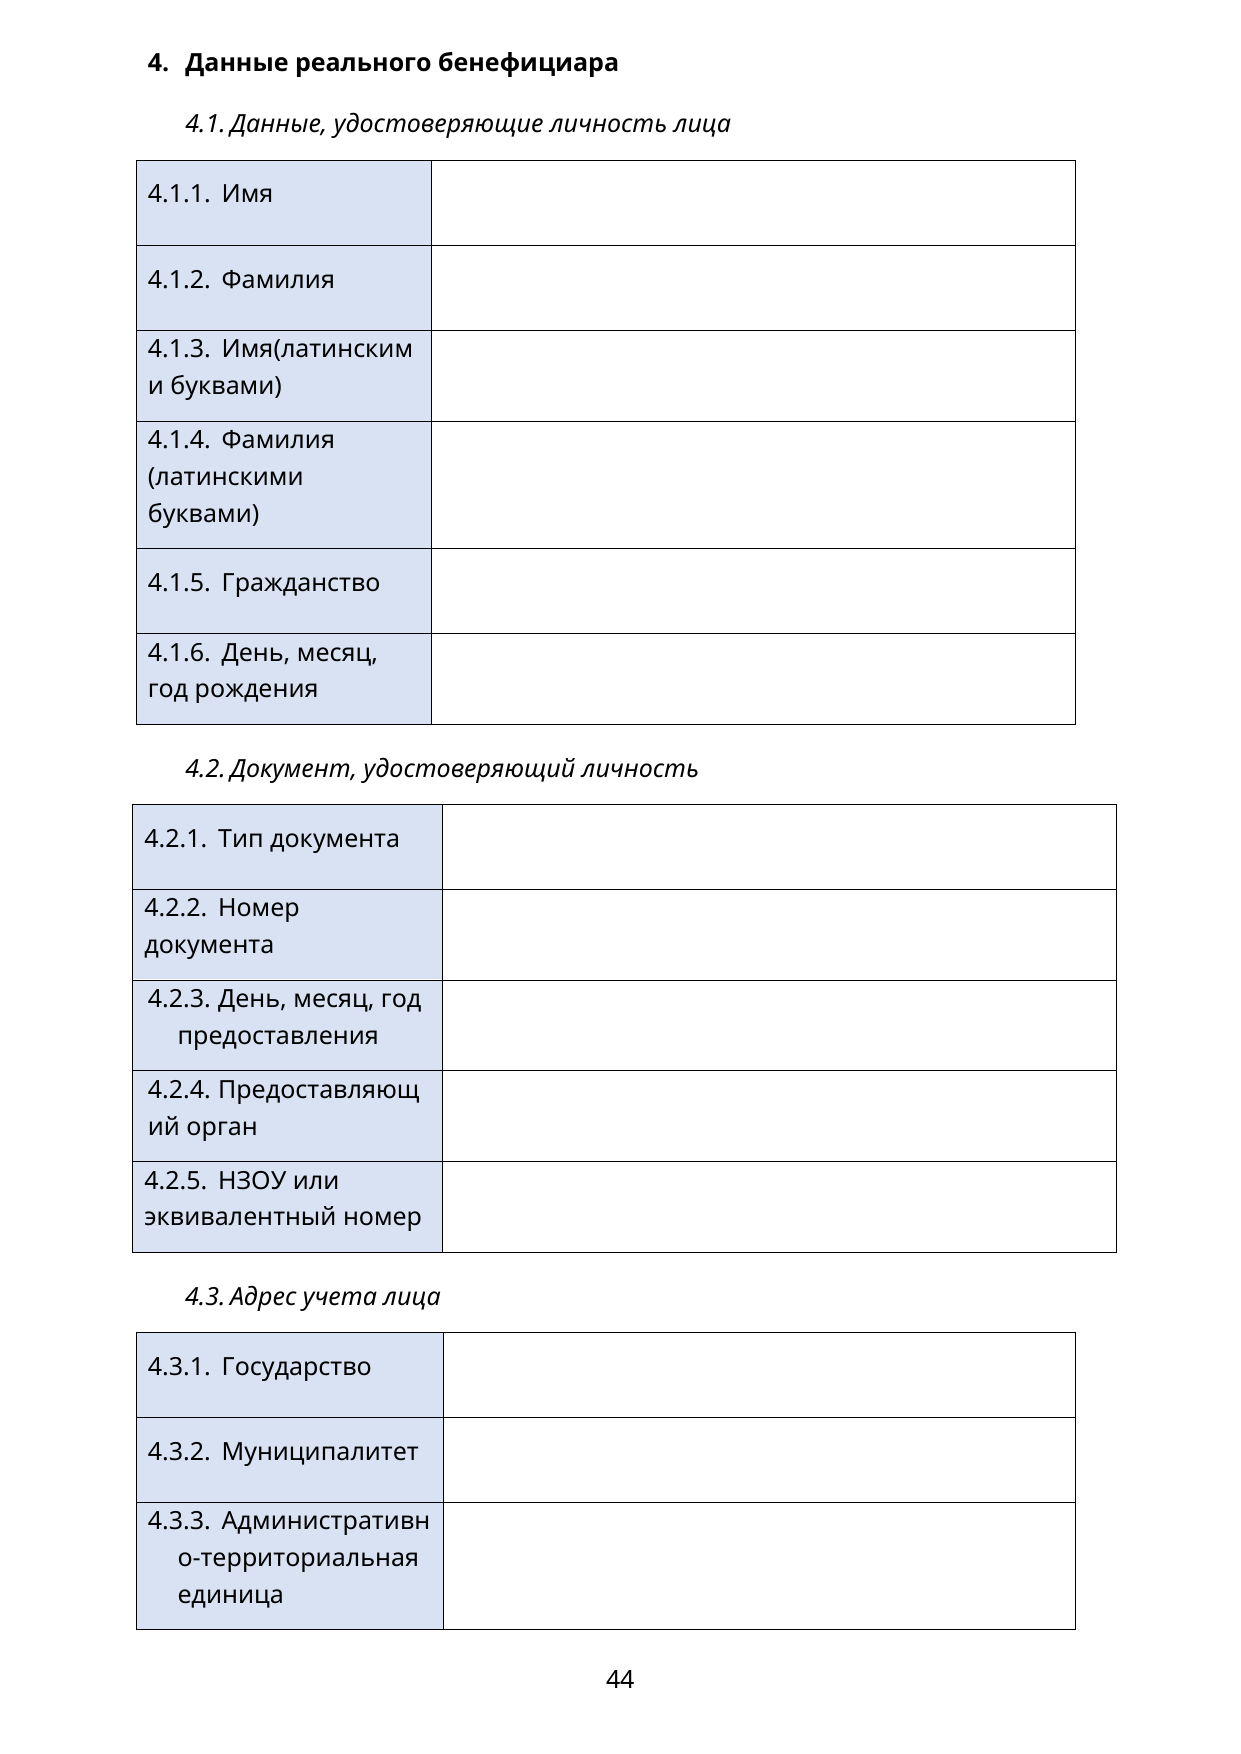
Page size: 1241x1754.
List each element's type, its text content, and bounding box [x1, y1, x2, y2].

table_cell День, месяц, год рождения [137, 634, 431, 724]
table_cell [432, 331, 1075, 421]
table_cell [432, 422, 1075, 548]
table_header Государство [137, 1333, 443, 1417]
table_cell Фамилия [137, 246, 431, 330]
table_cell Гражданство [137, 549, 431, 633]
table_cell Номер документа [133, 890, 442, 979]
table_cell [432, 246, 1075, 330]
table_cell Фамилия (латинскими буквами) [137, 422, 431, 548]
table_cell [432, 634, 1075, 724]
table_cell [444, 1418, 1075, 1502]
table_cell День, месяц, год предоставления [133, 981, 442, 1070]
table_cell [432, 549, 1075, 633]
table_cell НЗОУ или эквивалентный номер [133, 1162, 442, 1252]
list Данные, удостоверяющие личность лица [185, 106, 1092, 140]
table_cell [444, 1503, 1075, 1629]
table_cell [443, 1071, 1116, 1161]
table_cell Административно-территориальная единица [137, 1503, 443, 1629]
table_header Имя [137, 161, 431, 245]
table_cell [443, 1162, 1116, 1252]
list Адрес учета лица [185, 1278, 1092, 1312]
table_header [443, 805, 1116, 889]
list Данные реального бенефициара [148, 44, 1092, 78]
table_cell Предоставляющий орган [133, 1071, 442, 1161]
table_cell [443, 890, 1116, 979]
table_cell Муниципалитет [137, 1418, 443, 1502]
table_header [444, 1333, 1075, 1417]
table_cell Имя(латинскими буквами) [137, 331, 431, 421]
list Документ, удостоверяющий личность [185, 750, 1092, 784]
table_header [432, 161, 1075, 245]
table_header Тип документа [133, 805, 442, 889]
table_cell [443, 981, 1116, 1070]
